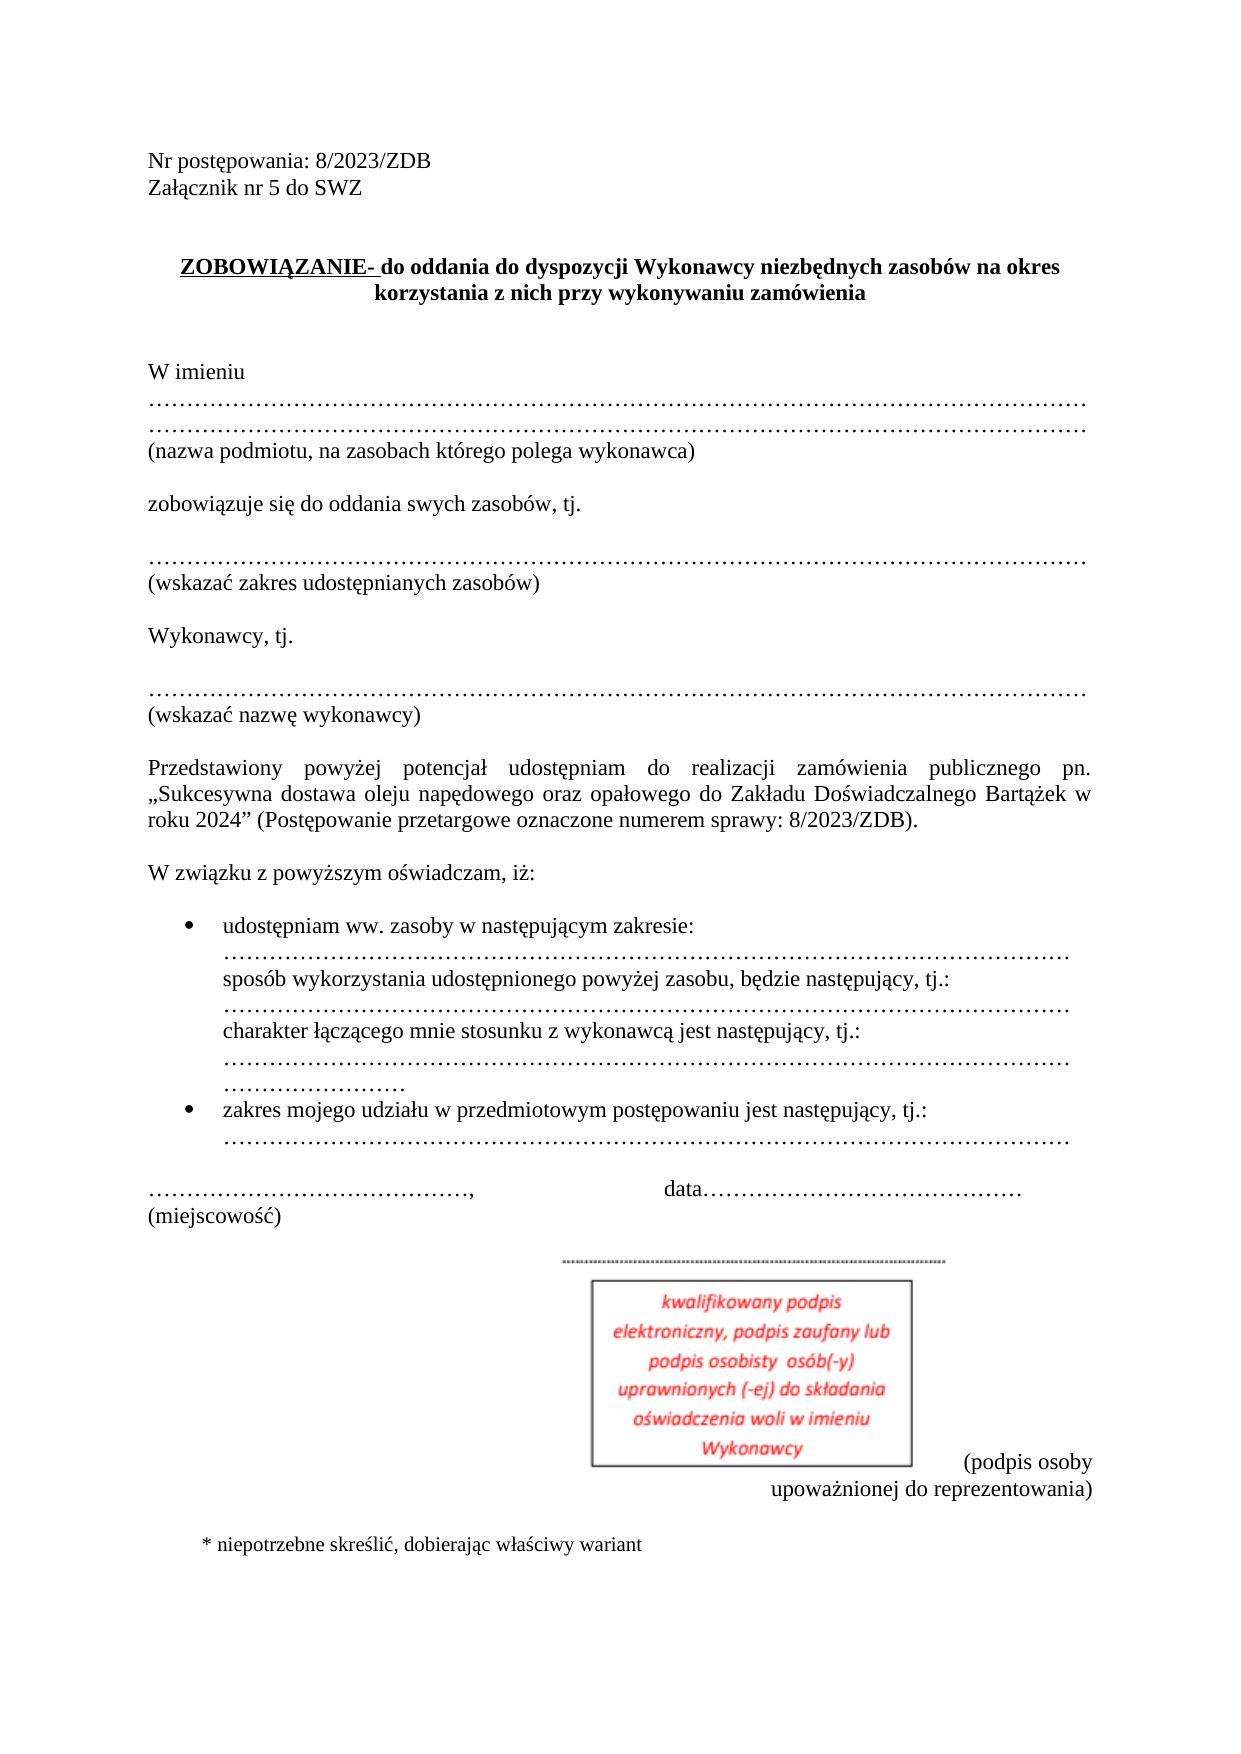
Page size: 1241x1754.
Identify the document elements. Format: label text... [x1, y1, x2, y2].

list zakres mojego udziału w przedmiotowym postępowaniu jest następujący, tj.: [185, 1096, 1093, 1123]
text …………………………………………………………………………………………………………… [148, 675, 1093, 701]
text Przedstawiony powyżej potencjał udostępniam do realizacji zamówienia publicznego pn. „Sukcesywna dostawa oleju napędowego oraz opałowego do Zakładu Doświadczalnego Bartążek w roku 2024” (Postępowanie przetargowe oznaczone numerem sprawy: 8/2023/ZDB). [148, 754, 1093, 833]
text Wykonawcy, tj. [148, 622, 1093, 648]
text zobowiązuje się do oddania swych zasobów, tj. [148, 490, 1093, 517]
list ……………………………………………………………………………………………………………………… [223, 1044, 1093, 1096]
text ZOBOWIĄZANIE- do oddania do dyspozycji Wykonawcy niezbędnych zasobów na okres korzystania z nich przy wykonywaniu zamówienia [148, 253, 1093, 306]
text (podpis osoby [148, 1254, 1093, 1474]
list ………………………………………………………………………………………………… [223, 1123, 1093, 1149]
text W związku z powyższym oświadczam, iż: [148, 859, 1093, 886]
text (miejscowość) [148, 1202, 1093, 1228]
text upoważnionej do reprezentowania) [148, 1474, 1093, 1501]
text …………………………………………………………………………………………………………… [148, 543, 1093, 569]
text Nr postępowania: 8/2023/ZDB [148, 148, 1093, 174]
text Załącznik nr 5 do SWZ [148, 174, 1093, 200]
text W imieniu …………………………………………………………………………………………………………… [148, 358, 1093, 411]
list …………………………………………………………………………………………………charakter łączącego mnie stosunku z wykonawcą jest następujący, tj.: [223, 991, 1093, 1044]
text (wskazać zakres udostępnianych zasobów) [148, 569, 1093, 596]
text (wskazać nazwę wykonawcy) [148, 701, 1093, 727]
list udostępniam ww. zasoby w następującym zakresie: [185, 912, 1093, 938]
text * niepotrzebne skreślić, dobierając właściwy wariant [148, 1531, 1093, 1556]
text …………………………………………………………………………………………………………… [148, 411, 1093, 437]
list …………………………………………………………………………………………………sposób wykorzystania udostępnionego powyżej zasobu, będzie następujący, tj.: [223, 938, 1093, 991]
text ……………………………………, data…………………………………… [148, 1175, 1093, 1202]
text (nazwa podmiotu, na zasobach którego polega wykonawca) [148, 437, 1093, 464]
